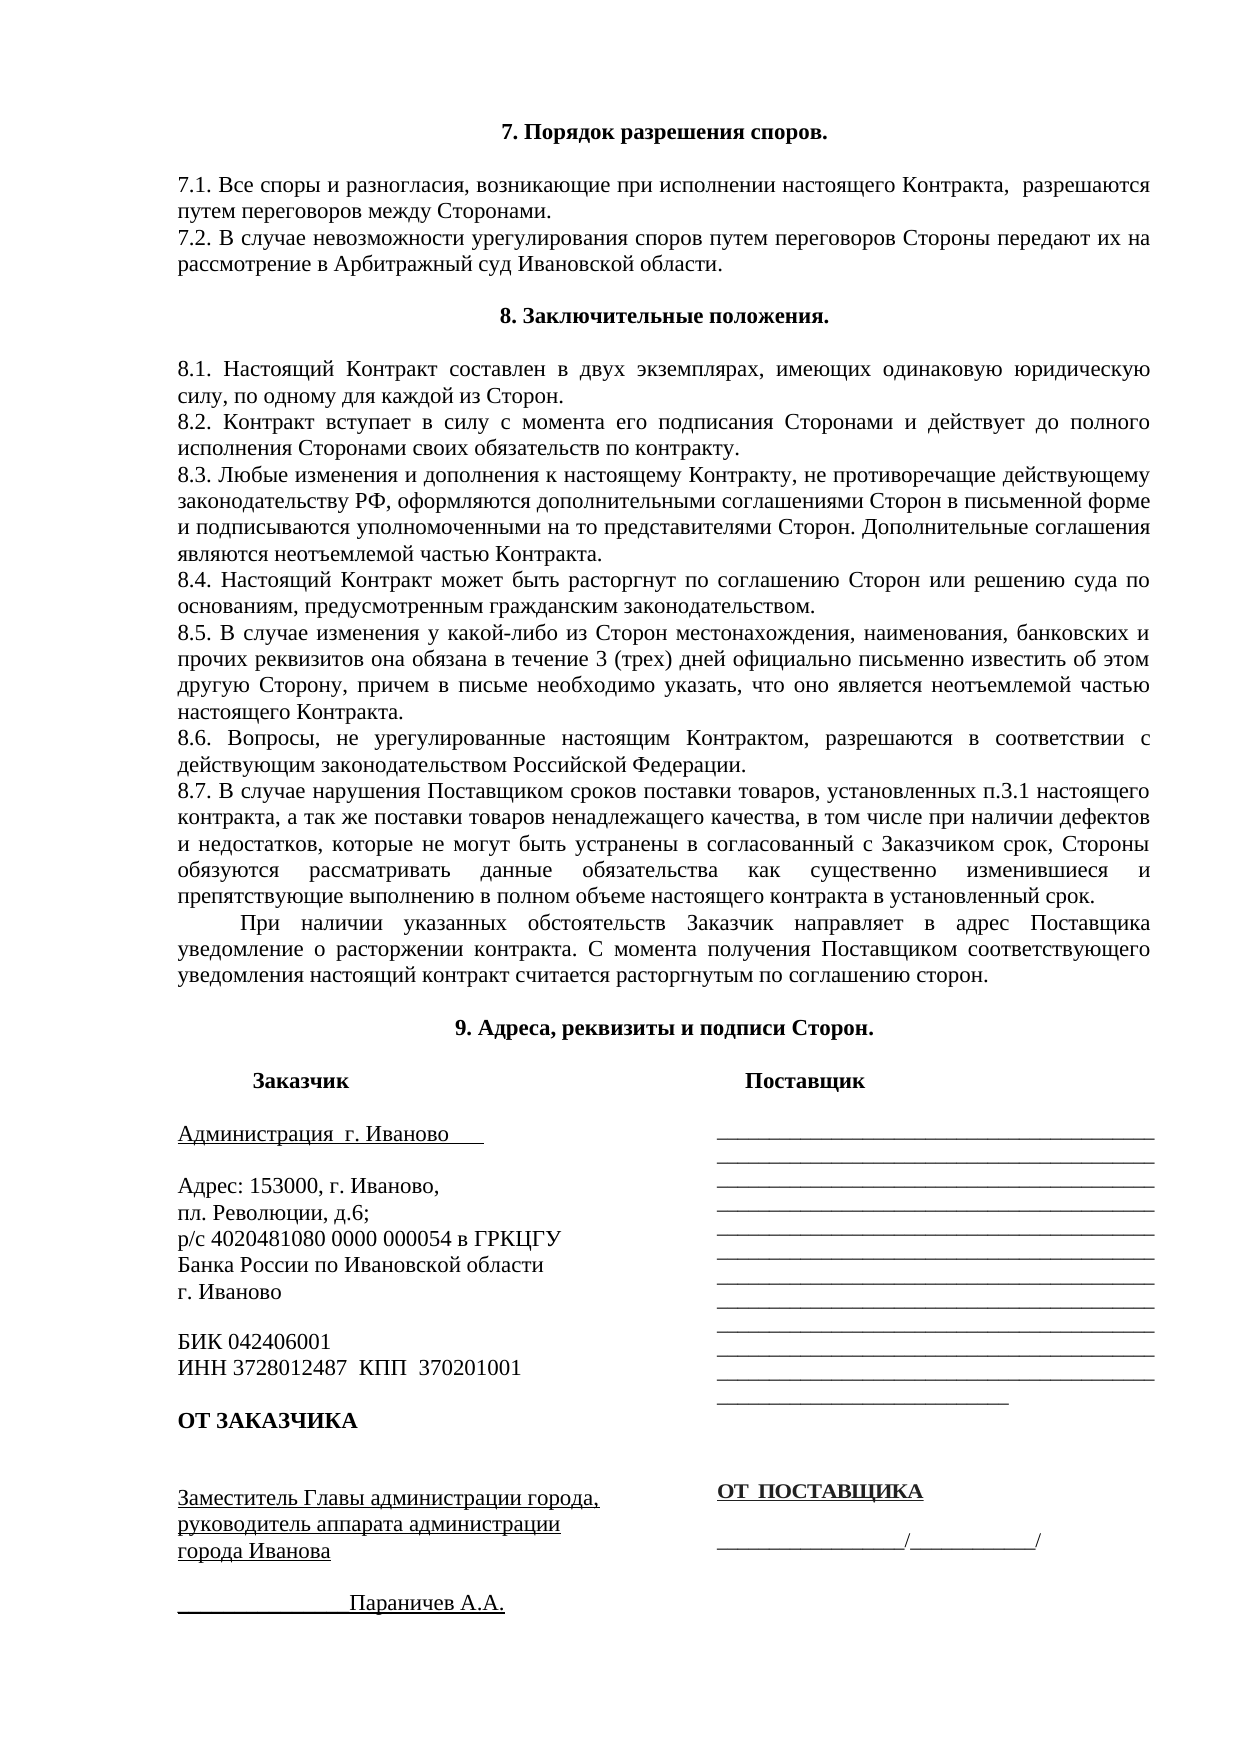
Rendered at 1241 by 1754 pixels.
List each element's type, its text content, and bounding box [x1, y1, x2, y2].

text 7.1. Все споры и разногласия, возникающие при исполнении настоящего Контракта, разрешаются путем переговоров между Сторонами. [177, 171, 1152, 223]
text 7.2. В случае невозможности урегулирования споров путем переговоров Стороны передают их на рассмотрение в Арбитражный суд Ивановской области. [177, 223, 1152, 276]
text г. Иваново [177, 1278, 701, 1304]
text 8.2. Контракт вступает в силу с момента его подписания Сторонами и действует до полного исполнения Сторонами своих обязательств по контракту. [177, 408, 1152, 461]
text 8.7. В случае нарушения Поставщиком сроков поставки товаров, установленных п.3.1 настоящего контракта, а так же поставки товаров ненадлежащего качества, в том числе при наличии дефектов и недостатков, которые не могут быть устранены в согласованный с Заказчиком срок, Стороны обязуются рассматривать данные обязательства как существенно изменившиеся и препятствующие выполнению в полном объеме настоящего контракта в установленный срок. [177, 777, 1152, 909]
text 8.6. Вопросы, не урегулированные настоящим Контрактом, разрешаются в соответствии с действующим законодательством Российской Федерации. [177, 724, 1152, 777]
text Заказчик Поставщик [177, 1067, 1152, 1093]
text БИК 042406001 [177, 1328, 701, 1354]
text _______________Параничев А.А. [177, 1589, 701, 1616]
text 8.4. Настоящий Контракт может быть расторгнут по соглашению Сторон или решению суда по основаниям, предусмотренным гражданским законодательством. [177, 566, 1152, 619]
text 9. Адреса, реквизиты и подписи Сторон. [177, 1014, 1152, 1041]
text При наличии указанных обстоятельств Заказчик направляет в адрес Поставщика уведомление о расторжении контракта. С момента получения Поставщиком соответствующего уведомления настоящий контракт считается расторгнутым по соглашению сторон. [177, 909, 1152, 988]
text Адрес: 153000, г. Иваново, [177, 1172, 701, 1199]
subtitle ОТ ЗАКАЗЧИКА [177, 1407, 701, 1433]
text руководитель аппарата администрации [177, 1510, 701, 1537]
text пл. Революции, д.6; [177, 1199, 701, 1225]
text ИНН 3728012487 КПП 370201001 [177, 1354, 701, 1381]
text Заместитель Главы администрации города, [177, 1484, 701, 1510]
text 8. Заключительные положения. [177, 303, 1152, 329]
text 8.5. В случае изменения у какой-либо из Сторон местонахождения, наименования, банковских и прочих реквизитов она обязана в течение 3 (трех) дней официально письменно известить об этом другую Сторону, причем в письме необходимо указать, что оно является неотъемлемой частью настоящего Контракта. [177, 619, 1152, 724]
text 8.1. Настоящий Контракт составлен в двух экземплярах, имеющих одинаковую юридическую силу, по одному для каждой из Сторон. [177, 355, 1152, 408]
text 8.3. Любые изменения и дополнения к настоящему Контракту, не противоречащие действующему законодательству РФ, оформляются дополнительными соглашениями Сторон в письменной форме и подписываются уполномоченными на то представителями Сторон. Дополнительные соглашения являются неотъемлемой частью Контракта. [177, 461, 1152, 566]
text Банка России по Ивановской области [177, 1251, 701, 1278]
text Администрация г. Иваново [177, 1119, 701, 1146]
text города Иванова [177, 1537, 701, 1563]
text 7. Порядок разрешения споров. [177, 118, 1152, 144]
text р/с 4020481080 0000 000054 в ГРКЦГУ [177, 1225, 701, 1251]
